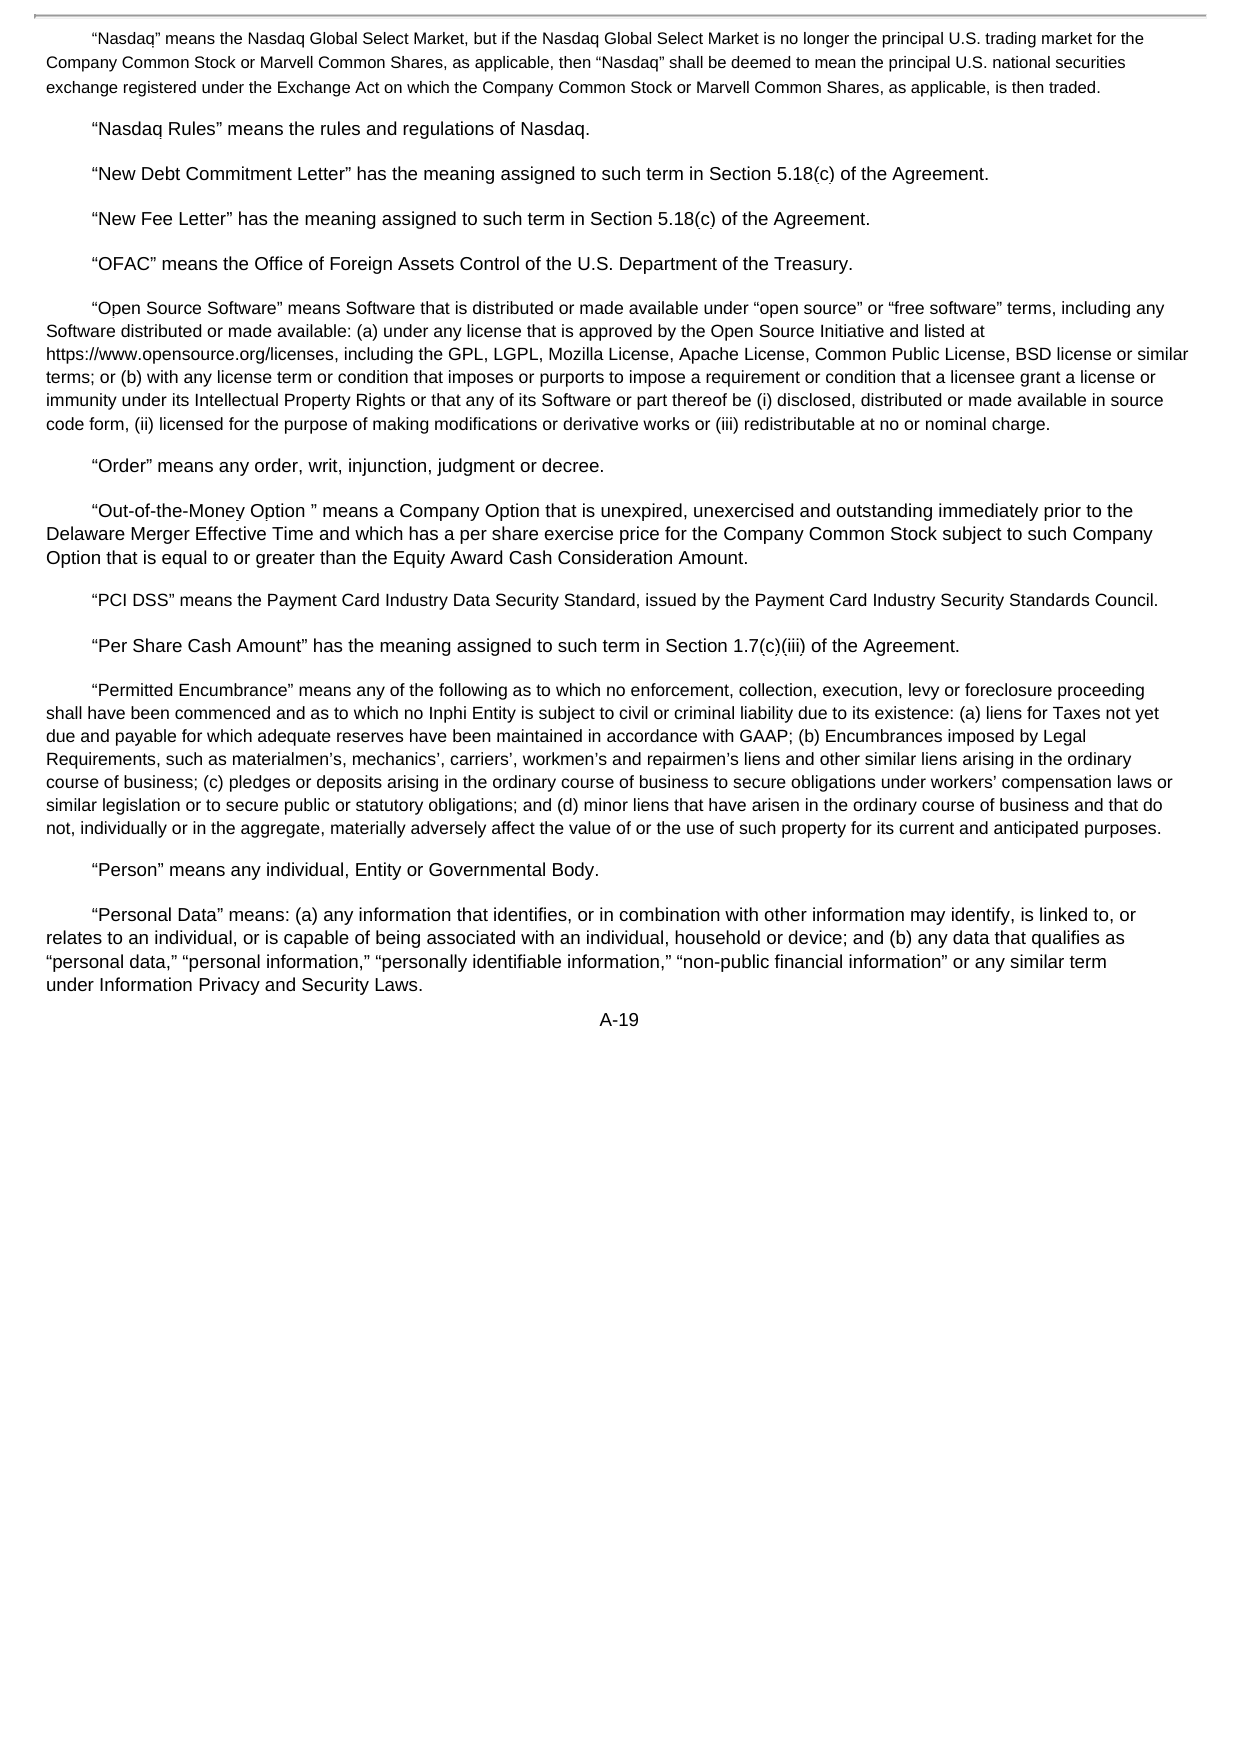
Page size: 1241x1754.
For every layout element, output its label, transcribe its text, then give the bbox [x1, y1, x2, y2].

text “Nasdaq Rules” means the rules and regulations of Nasdaq. [92, 118, 1190, 140]
picture [34, 14, 1207, 19]
text “Nasdaq” means the Nasdaq Global Select Market, but if the Nasdaq Global Select Market is no longer the principal U.S. trading market for the Company Common Stock or Marvell Common Shares, as applicable, then “Nasdaq” shall be deemed to mean the principal U.S. national securities exchange registered under the Exchange Act on which the Company Common Stock or Marvell Common Shares, as applicable, is then traded. [46, 28, 1172, 97]
text “Order” means any order, writ, injunction, judgment or decree. [92, 455, 1190, 476]
text A-19 [46, 1009, 1192, 1031]
text “Open Source Software” means Software that is distributed or made available under “open source” or “free software” terms, including any Software distributed or made available: (a) under any license that is approved by the Open Source Initiative and listed at https://www.opensource.org/licenses, including the GPL, LGPL, Mozilla License, Apache License, Common Public License, BSD license or similar terms; or (b) with any license term or condition that imposes or purports to impose a requirement or condition that a licensee grant a license or immunity under its Intellectual Property Rights or that any of its Software or part thereof be (i) disclosed, distributed or made available in source code form, (ii) licensed for the purpose of making modifications or derivative works or (iii) redistributable at no or nominal charge. [46, 298, 1190, 434]
text “New Debt Commitment Letter” has the meaning assigned to such term in Section 5.18(c) of the Agreement. [92, 163, 1190, 185]
text “Permitted Encumbrance” means any of the following as to which no enforcement, collection, execution, levy or foreclosure proceeding shall have been commenced and as to which no Inphi Entity is subject to civil or criminal liability due to its existence: (a) liens for Taxes not yet due and payable for which adequate reserves have been maintained in accordance with GAAP; (b) Encumbrances imposed by Legal Requirements, such as materialmen’s, mechanics’, carriers’, workmen’s and repairmen’s liens and other similar liens arising in the ordinary course of business; (c) pledges or deposits arising in the ordinary course of business to secure obligations under workers’ compensation laws or similar legislation or to secure public or statutory obligations; and (d) minor liens that have arisen in the ordinary course of business and that do not, individually or in the aggregate, materially adversely affect the value of or the use of such property for its current and anticipated purposes. [46, 679, 1178, 838]
text “Personal Data” means: (a) any information that identifies, or in combination with other information may identify, is linked to, or relates to an individual, or is capable of being associated with an individual, household or device; and (b) any data that qualifies as “personal data,” “personal information,” “personally identifiable information,” “non-public financial information” or any similar term under Information Privacy and Security Laws. [46, 904, 1157, 995]
text “Per Share Cash Amount” has the meaning assigned to such term in Section 1.7(c)(iii) of the Agreement. [92, 634, 1190, 656]
text “PCI DSS” means the Payment Card Industry Data Security Standard, issued by the Payment Card Industry Security Standards Council. [92, 589, 1190, 610]
text “OFAC” means the Office of Foreign Assets Control of the U.S. Department of the Treasury. [92, 253, 1190, 275]
text “Person” means any individual, Entity or Governmental Body. [92, 859, 1190, 881]
text “New Fee Letter” has the meaning assigned to such term in Section 5.18(c) of the Agreement. [92, 208, 1190, 230]
text “Out-of-the-Money Option ” means a Company Option that is unexpired, unexercised and outstanding immediately prior to the Delaware Merger Effective Time and which has a per share exercise price for the Company Common Stock subject to such Company Option that is equal to or greater than the Equity Award Cash Consideration Amount. [46, 500, 1184, 568]
